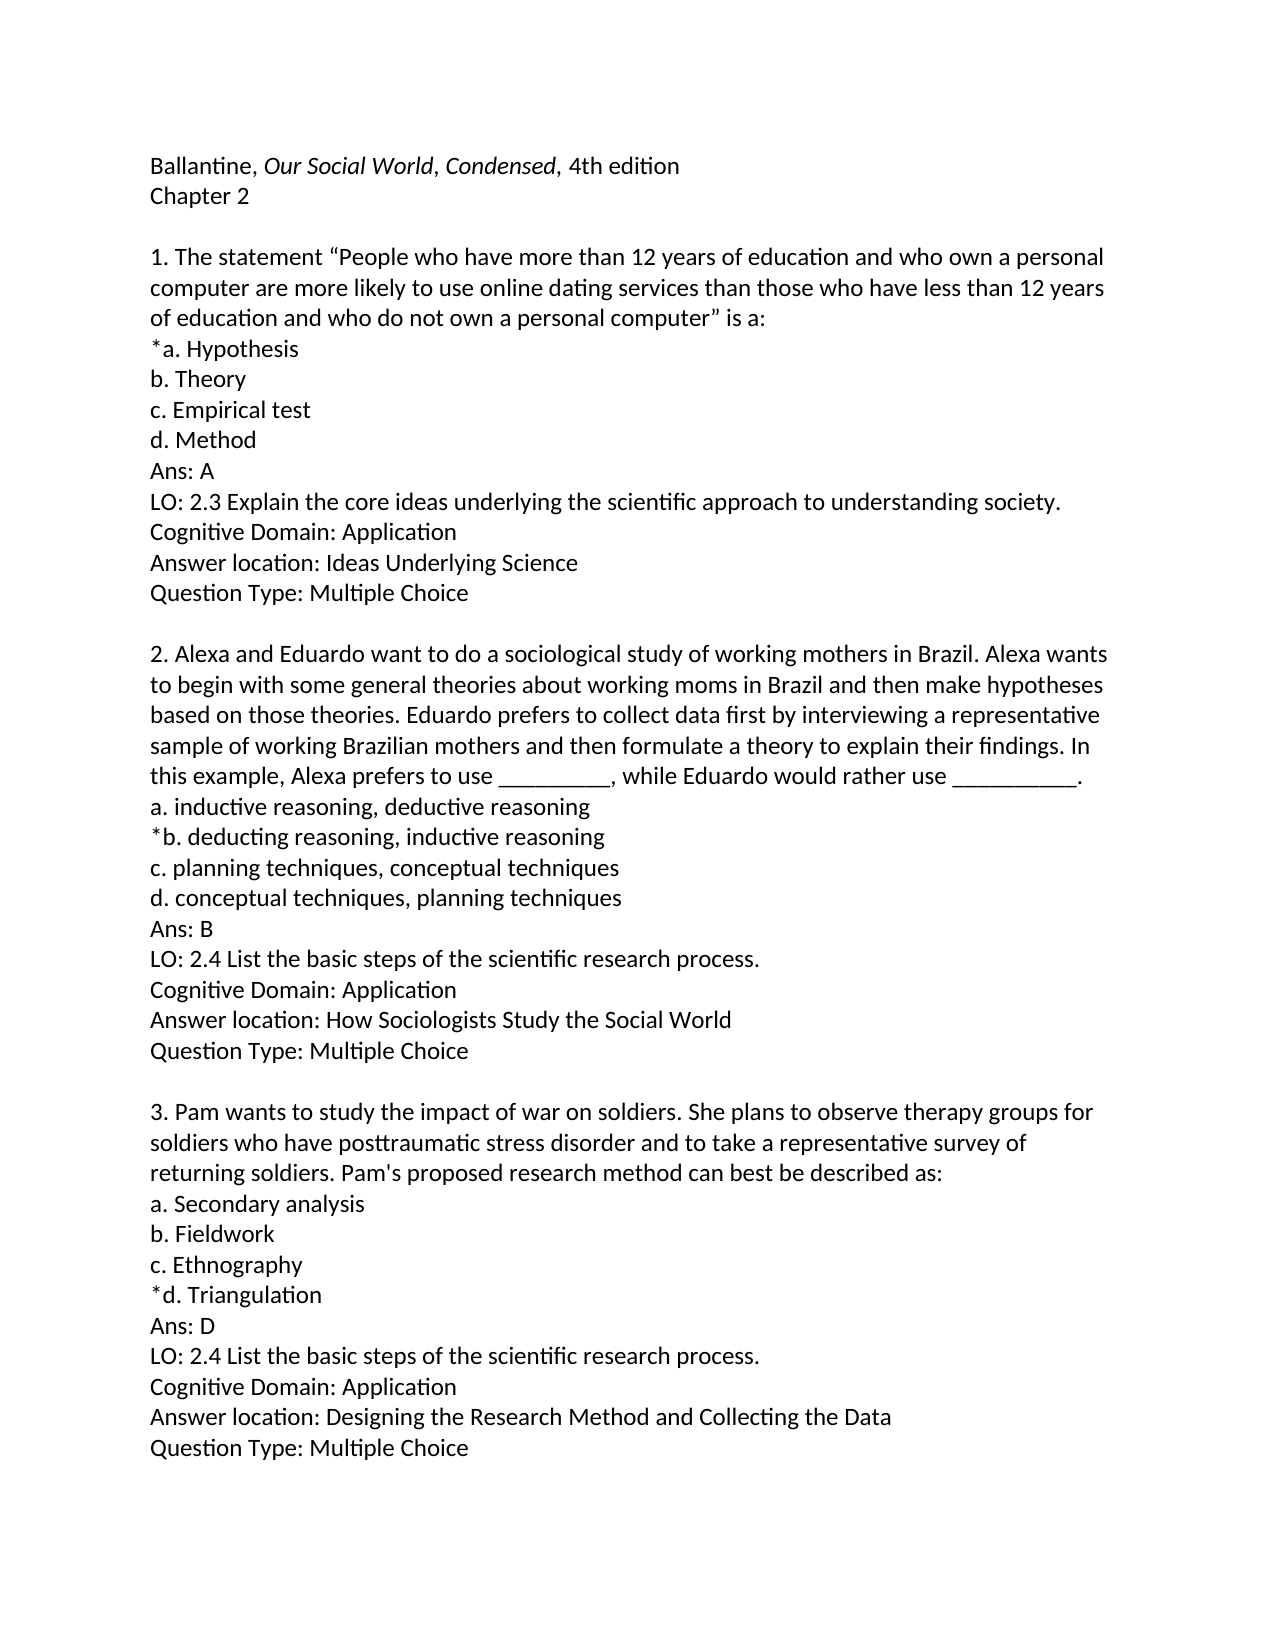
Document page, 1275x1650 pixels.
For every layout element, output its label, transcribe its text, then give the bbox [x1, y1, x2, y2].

text *d. Triangulation [150, 1279, 1125, 1310]
text Answer location: Designing the Research Method and Collecting the Data [150, 1401, 1125, 1432]
text Ans: A [150, 455, 1125, 486]
text Cognitive Domain: Application [150, 1371, 1125, 1401]
text Ans: B [150, 913, 1125, 943]
text 3. Pam wants to study the impact of war on soldiers. She plans to observe therapy groups for soldiers who have posttraumatic stress disorder and to take a representative survey of returning soldiers. Pam's proposed research method can best be described as: [150, 1096, 1125, 1188]
text Cognitive Domain: Application [150, 516, 1125, 547]
text *a. Hypothesis [150, 333, 1125, 364]
text Answer location: Ideas Underlying Science [150, 547, 1125, 577]
text 1. The statement “People who have more than 12 years of education and who own a personal computer are more likely to use online dating services than those who have less than 12 years of education and who do not own a personal computer” is a: [150, 242, 1125, 333]
text Question Type: Multiple Choice [150, 1432, 1125, 1462]
text d. Method [150, 425, 1125, 455]
text 2. Alexa and Eduardo want to do a sociological study of working mothers in Brazil. Alexa wants to begin with some general theories about working moms in Brazil and then make hypotheses based on those theories. Eduardo prefers to collect data first by interviewing a representative sample of working Brazilian mothers and then formulate a theory to explain their findings. In this example, Alexa prefers to use _________, while Eduardo would rather use __________. [150, 638, 1125, 791]
text *b. deducting reasoning, inductive reasoning [150, 821, 1125, 852]
text Question Type: Multiple Choice [150, 577, 1125, 608]
text a. Secondary analysis [150, 1188, 1125, 1218]
text b. Theory [150, 364, 1125, 394]
text c. Empirical test [150, 394, 1125, 425]
text Cognitive Domain: Application [150, 974, 1125, 1004]
text LO: 2.3 Explain the core ideas underlying the scientific approach to understanding society. [150, 486, 1125, 516]
text d. conceptual techniques, planning techniques [150, 882, 1125, 913]
text b. Fieldwork [150, 1218, 1125, 1249]
text Answer location: How Sociologists Study the Social World [150, 1004, 1125, 1035]
text c. planning techniques, conceptual techniques [150, 852, 1125, 882]
text Ans: D [150, 1310, 1125, 1340]
text Chapter 2 [150, 181, 1125, 211]
text LO: 2.4 List the basic steps of the scientific research process. [150, 1340, 1125, 1371]
text c. Ethnography [150, 1249, 1125, 1279]
text Question Type: Multiple Choice [150, 1035, 1125, 1066]
text a. inductive reasoning, deductive reasoning [150, 791, 1125, 821]
text LO: 2.4 List the basic steps of the scientific research process. [150, 943, 1125, 974]
text Ballantine, Our Social World, Condensed, 4th edition [150, 150, 1125, 181]
